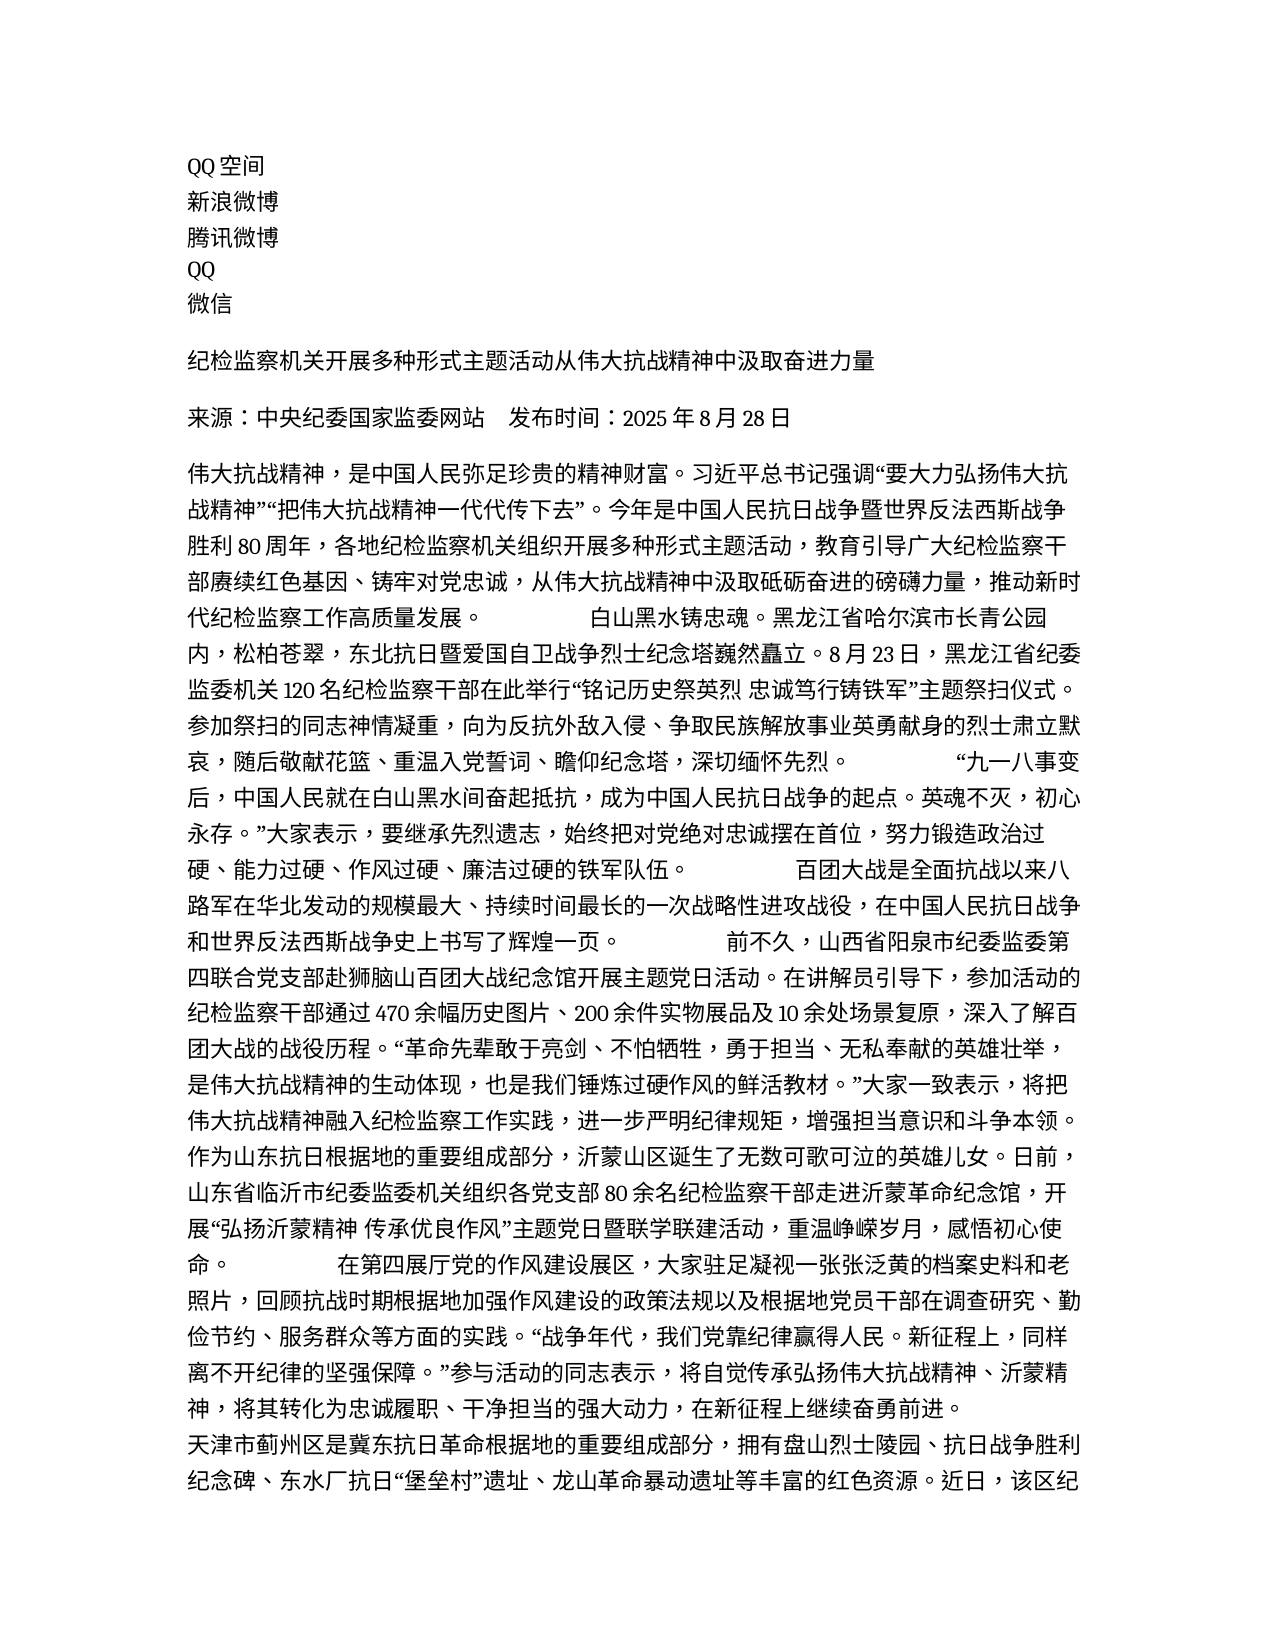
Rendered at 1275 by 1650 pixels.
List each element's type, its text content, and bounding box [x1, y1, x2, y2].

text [187, 458, 1087, 1496]
text 纪检监察机关开展多种形式主题活动从伟大抗战精神中汲取奋进力量 [187, 345, 1087, 376]
text QQ空间 新浪微博 腾讯微博 QQ 微信 [187, 150, 1087, 319]
text 来源：中央纪委国家监委网站 发布时间：2025年8月28日 [187, 402, 1087, 433]
